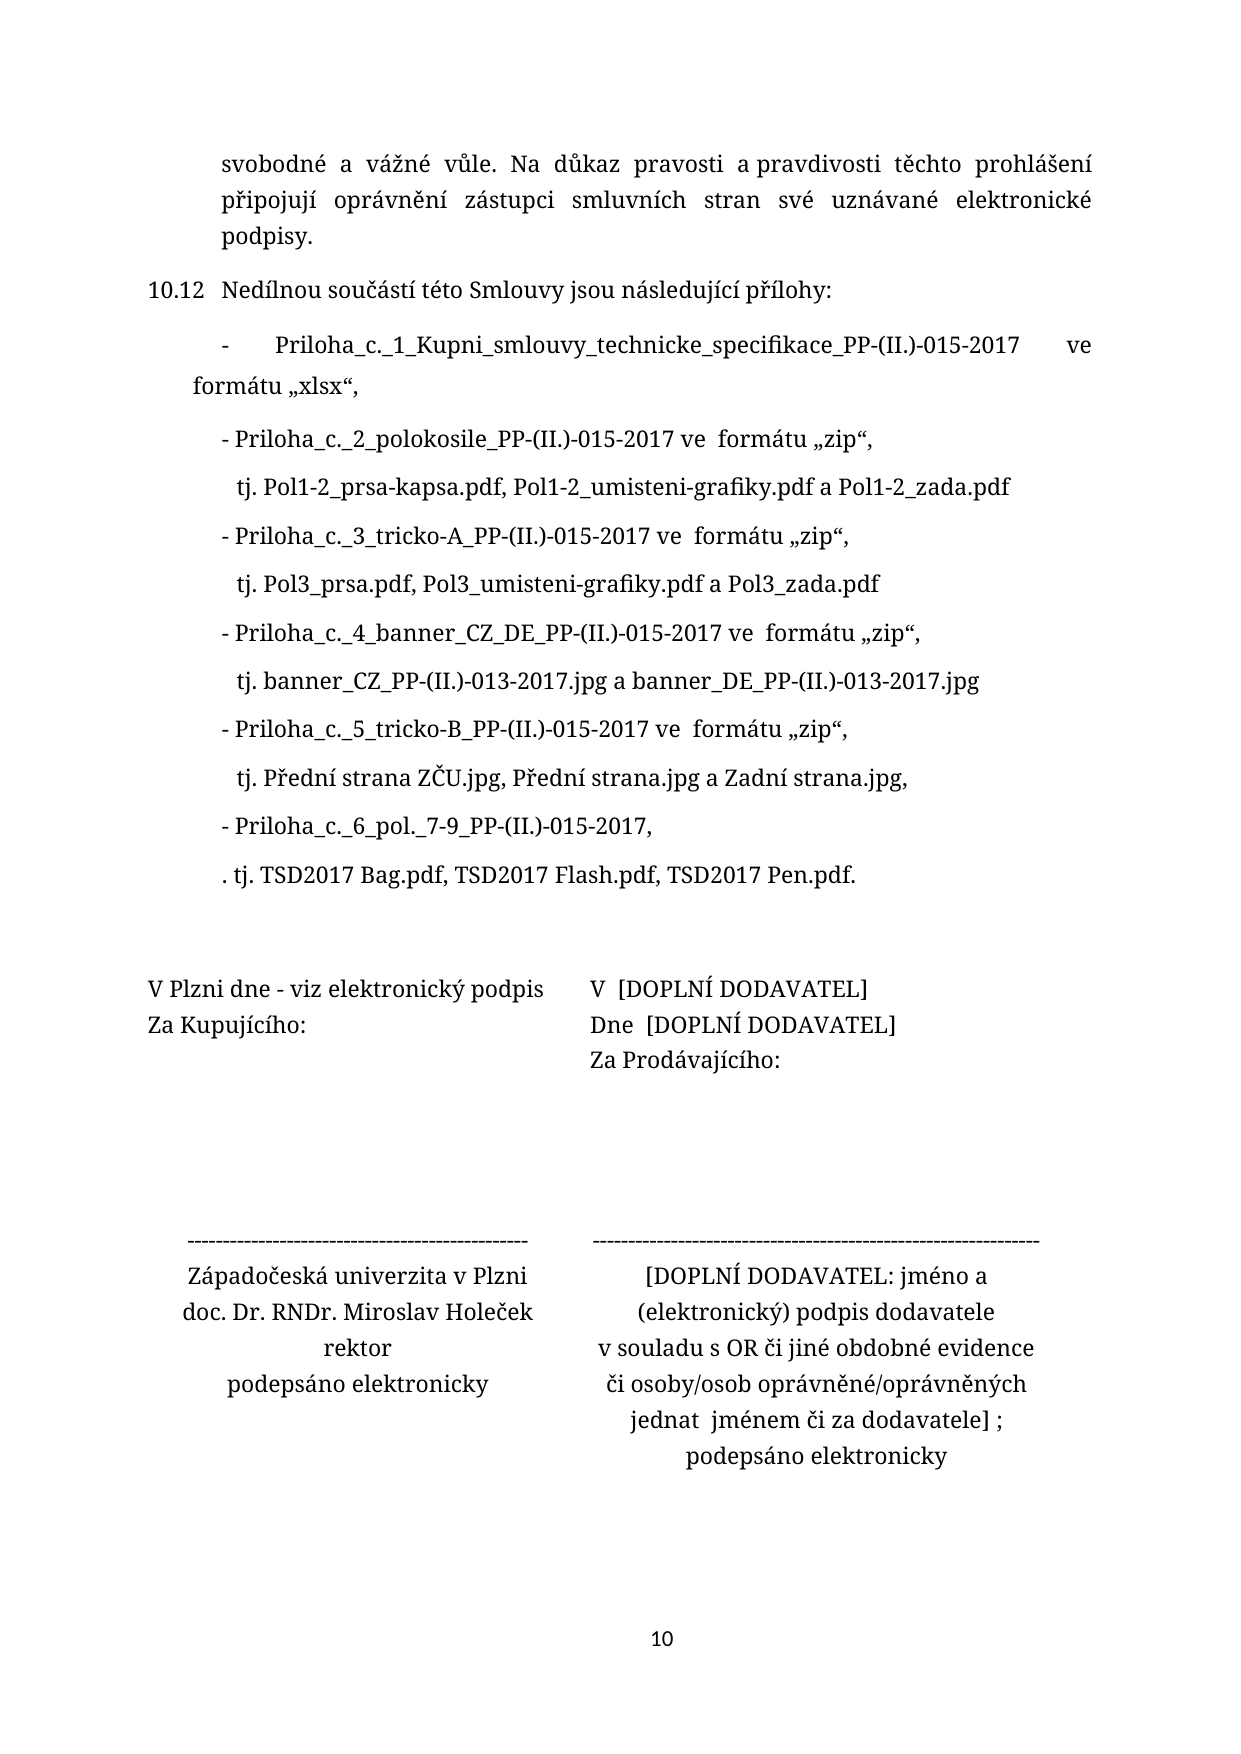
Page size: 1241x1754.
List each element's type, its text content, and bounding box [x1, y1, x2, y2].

text tj. Pol3_prsa.pdf, Pol3_umisteni-grafiky.pdf a Pol3_zada.pdf [236, 568, 1092, 599]
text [148, 148, 1092, 251]
text - Priloha_c._2_polokosile_PP-(II.)-015-2017 ve formátu „zip“, [222, 423, 1092, 454]
text tj. banner_CZ_PP-(II.)-013-2017.jpg a banner_DE_PP-(II.)-013-2017.jpg [236, 665, 1092, 696]
text tj. Pol1-2_prsa-kapsa.pdf, Pol1-2_umisteni-grafiky.pdf a Pol1-2_zada.pdf [236, 471, 1092, 502]
table_header V Plzni dne - viz elektronický podpis Za Kupujícího: ------------------------------------------------ Západočeská univerzita v Plzni doc. Dr. RNDr. Miroslav Holeček rektor podepsáno elektronicky [136, 973, 579, 1475]
text . tj. TSD2017 Bag.pdf, TSD2017 Flash.pdf, TSD2017 Pen.pdf. [222, 859, 1092, 890]
text - Priloha_c._5_tricko-B_PP-(II.)-015-2017 ve formátu „zip“, [222, 713, 1092, 744]
text - Priloha_c._6_pol._7-9_PP-(II.)-015-2017, [222, 810, 1092, 841]
text - Priloha_c._1_Kupni_smlouvy_technicke_specifikace_PP-(II.)-015-2017 ve formátu „xlsx“, [193, 329, 1092, 401]
text 10.12 Nedílnou součástí této Smlouvy jsou následující přílohy: [148, 274, 1092, 306]
text tj. Přední strana ZČU.jpg, Přední strana.jpg a Zadní strana.jpg, [236, 762, 1092, 793]
text - Priloha_c._4_banner_CZ_DE_PP-(II.)-015-2017 ve formátu „zip“, [222, 616, 1092, 648]
table_header V [DOPLNÍ DODAVATEL] Dne [DOPLNÍ DODAVATEL] Za Prodávajícího: --------------------------------------------------------------- [DOPLNÍ DODAVATEL: jméno a (elektronický) podpis dodavatele v souladu s OR či jiné obdobné evidence či osoby/osob oprávněné/oprávněných jednat jménem či za dodavatele] ; podepsáno elektronicky [579, 973, 1054, 1475]
text - Priloha_c._3_tricko-A_PP-(II.)-015-2017 ve formátu „zip“, [222, 519, 1092, 551]
